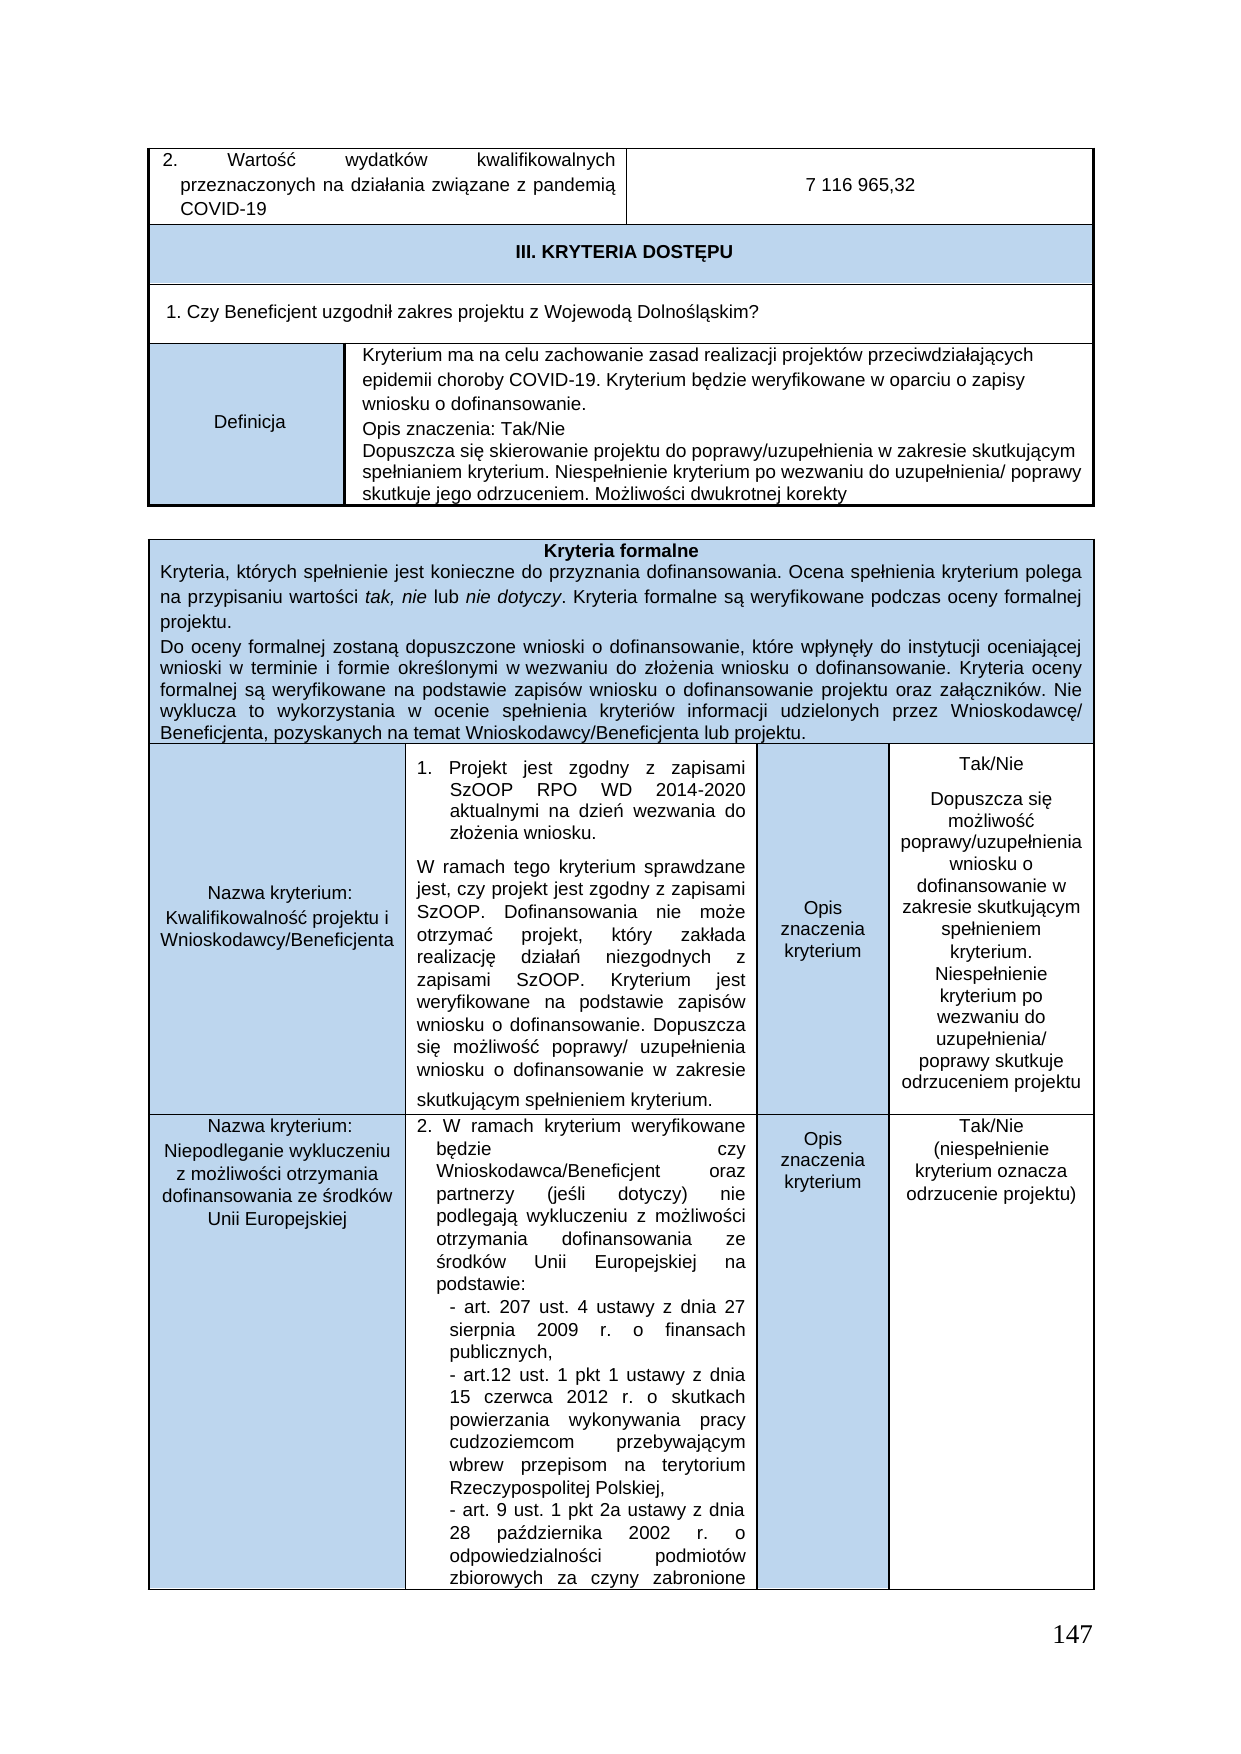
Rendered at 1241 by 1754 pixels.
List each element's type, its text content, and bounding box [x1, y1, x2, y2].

table_cell 2. Wartość wydatków kwalifikowalnych przeznaczonych na działania związane z pandemią COVID-19 [150, 149, 626, 224]
table_cell III. KRYTERIA DOSTĘPU [150, 225, 1092, 283]
table_cell Opis znaczenia kryterium [758, 744, 888, 1114]
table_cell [150, 1115, 405, 1588]
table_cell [406, 1115, 756, 1588]
table_cell Tak/Nie Dopuszcza się możliwość poprawy/uzupełnienia wniosku o dofinansowanie w zakresie skutkującym spełnieniem kryterium. Niespełnienie kryterium po wezwaniu do uzupełnienia/ poprawy skutkuje odrzuceniem projektu [890, 744, 1093, 1114]
table_cell Definicja [150, 344, 343, 504]
table_cell 1. Czy Beneficjent uzgodnił zakres projektu z Wojewodą Dolnośląskim? [150, 285, 1092, 342]
table_cell 1. Projekt jest zgodny z zapisami SzOOP RPO WD 2014-2020 aktualnymi na dzień wezwania do złożenia wniosku. W ramach tego kryterium sprawdzane jest, czy projekt jest zgodny z zapisami SzOOP. Dofinansowania nie może otrzymać projekt, który zakłada realizację działań niezgodnych z zapisami SzOOP. Kryterium jest weryfikowane na podstawie zapisów wniosku o dofinansowanie. Dopuszcza się możliwość poprawy/ uzupełnienia wniosku o dofinansowanie w zakresie skutkującym spełnieniem kryterium. [406, 744, 756, 1114]
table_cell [758, 1115, 888, 1588]
table_cell 7 116 965,32 [627, 149, 1092, 224]
table_cell Nazwa kryterium: Kwalifikowalność projektu i Wnioskodawcy/Beneficjenta [150, 744, 405, 1114]
table_cell Kryterium ma na celu zachowanie zasad realizacji projektów przeciwdziałających epidemii choroby COVID-19. Kryterium będzie weryfikowane w oparciu o zapisy wniosku o dofinansowanie. Opis znaczenia: Tak/Nie Dopuszcza się skierowanie projektu do poprawy/uzupełnienia w zakresie skutkującym spełnianiem kryterium. Niespełnienie kryterium po wezwaniu do uzupełnienia/ poprawy skutkuje jego odrzuceniem. Możliwości dwukrotnej korekty [346, 344, 1092, 504]
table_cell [890, 1115, 1093, 1588]
table_header Kryteria formalne Kryteria, których spełnienie jest konieczne do przyznania dofinansowania. Ocena spełnienia kryterium polega na przypisaniu wartości tak, nie lub nie dotyczy. Kryteria formalne są weryfikowane podczas oceny formalnej projektu. Do oceny formalnej zostaną dopuszczone wnioski o dofinansowanie, które wpłynęły do instytucji oceniającej wnioski w terminie i formie określonymi w wezwaniu do złożenia wniosku o dofinansowanie. Kryteria oceny formalnej są weryfikowane na podstawie zapisów wniosku o dofinansowanie projektu oraz załączników. Nie wyklucza to wykorzystania w ocenie spełnienia kryteriów informacji udzielonych przez Wnioskodawcę/ Beneficjenta, pozyskanych na temat Wnioskodawcy/Beneficjenta lub projektu. [150, 540, 1093, 743]
